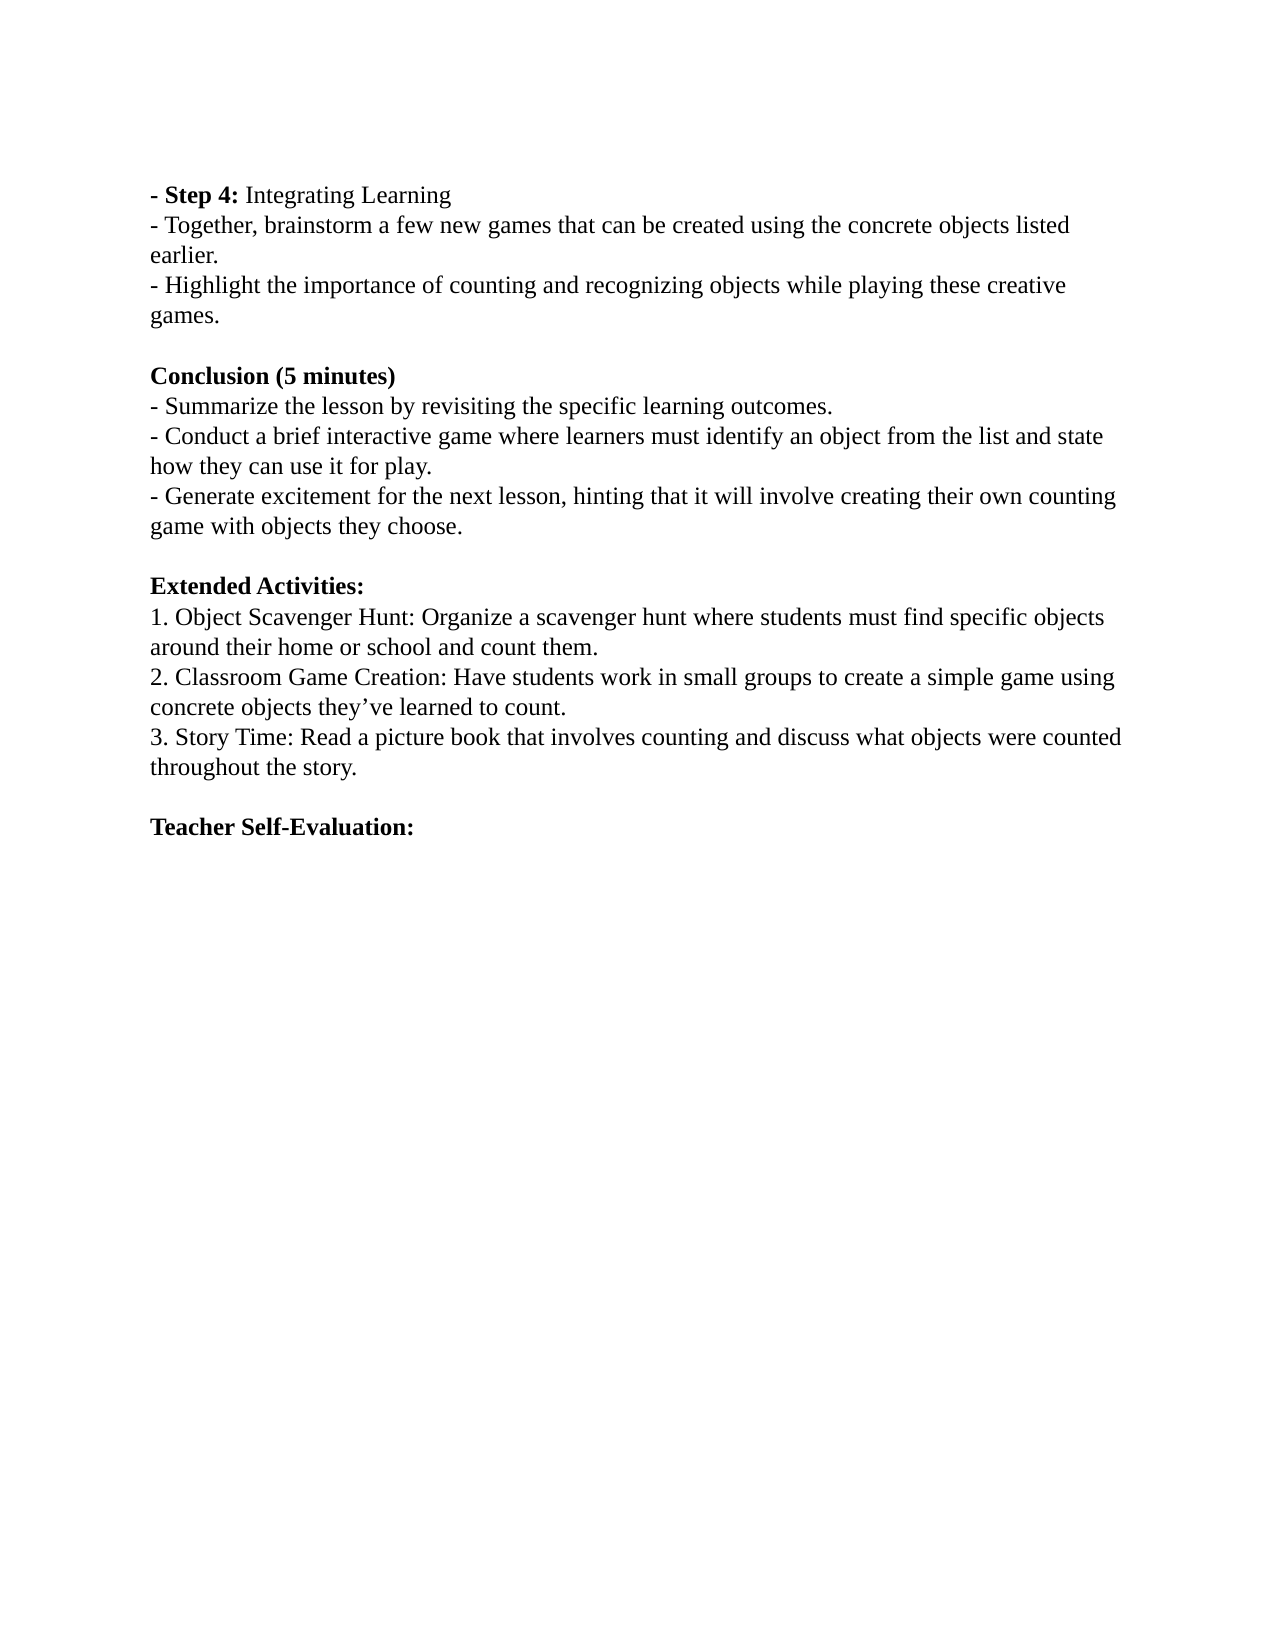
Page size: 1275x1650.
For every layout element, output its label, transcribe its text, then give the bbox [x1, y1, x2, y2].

text Conclusion (5 minutes) [150, 361, 1125, 389]
text Extended Activities: [150, 571, 1125, 600]
text - Together, brainstorm a few new games that can be created using the concrete objects listed earlier. [150, 210, 1125, 269]
text - Highlight the importance of counting and recognizing objects while playing these creative games. [150, 270, 1125, 329]
text - Conduct a brief interactive game where learners must identify an object from the list and state how they can use it for play. [150, 421, 1125, 480]
text Teacher Self-Evaluation: [150, 812, 1125, 841]
text - Step 4: Integrating Learning [150, 180, 1125, 209]
text 3. Story Time: Read a picture book that involves counting and discuss what objects were counted throughout the story. [150, 722, 1125, 781]
text 2. Classroom Game Creation: Have students work in small groups to create a simple game using concrete objects they’ve learned to count. [150, 662, 1125, 721]
text 1. Object Scavenger Hunt: Organize a scavenger hunt where students must find specific objects around their home or school and count them. [150, 602, 1125, 660]
text - Summarize the lesson by revisiting the specific learning outcomes. [150, 391, 1125, 419]
text - Generate excitement for the next lesson, hinting that it will involve creating their own counting game with objects they choose. [150, 481, 1125, 540]
